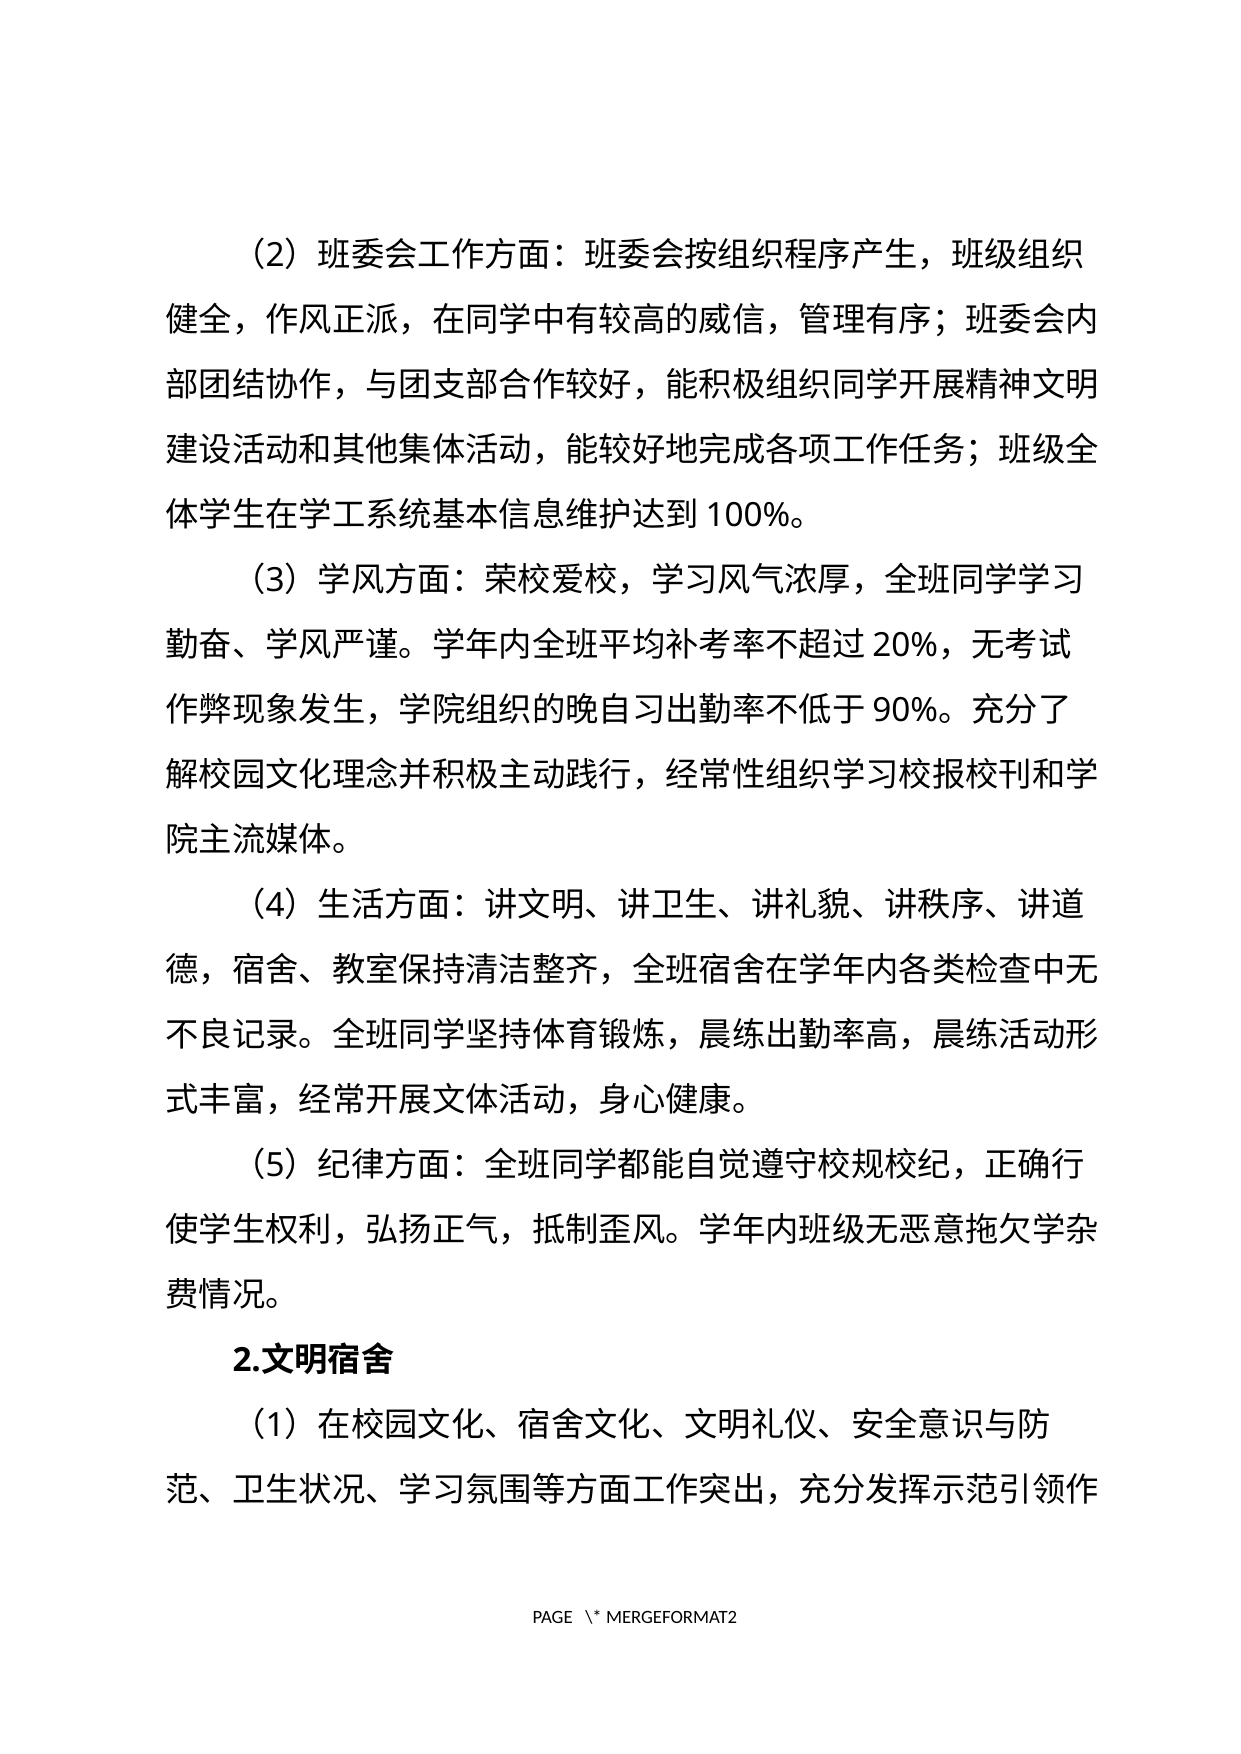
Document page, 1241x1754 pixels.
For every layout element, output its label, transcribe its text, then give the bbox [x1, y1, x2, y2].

text （5）纪律方面：全班同学都能自觉遵守校规校纪，正确行使学生权利，弘扬正气，抵制歪风。学年内班级无恶意拖欠学杂费情况。 [165, 1129, 1104, 1324]
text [165, 1389, 1104, 1519]
text （2）班委会工作方面：班委会按组织程序产生，班级组织健全，作风正派，在同学中有较高的威信，管理有序；班委会内部团结协作，与团支部合作较好，能积极组织同学开展精神文明建设活动和其他集体活动，能较好地完成各项工作任务；班级全体学生在学工系统基本信息维护达到100%。 [165, 219, 1104, 544]
text （4）生活方面：讲文明、讲卫生、讲礼貌、讲秩序、讲道德，宿舍、教室保持清洁整齐，全班宿舍在学年内各类检查中无不良记录。全班同学坚持体育锻炼，晨练出勤率高，晨练活动形式丰富，经常开展文体活动，身心健康。 [165, 869, 1104, 1129]
text 2.文明宿舍 [165, 1324, 1104, 1389]
text （3）学风方面：荣校爱校，学习风气浓厚，全班同学学习勤奋、学风严谨。学年内全班平均补考率不超过20%，无考试作弊现象发生，学院组织的晚自习出勤率不低于90%。充分了解校园文化理念并积极主动践行，经常性组织学习校报校刊和学院主流媒体。 [165, 544, 1104, 869]
